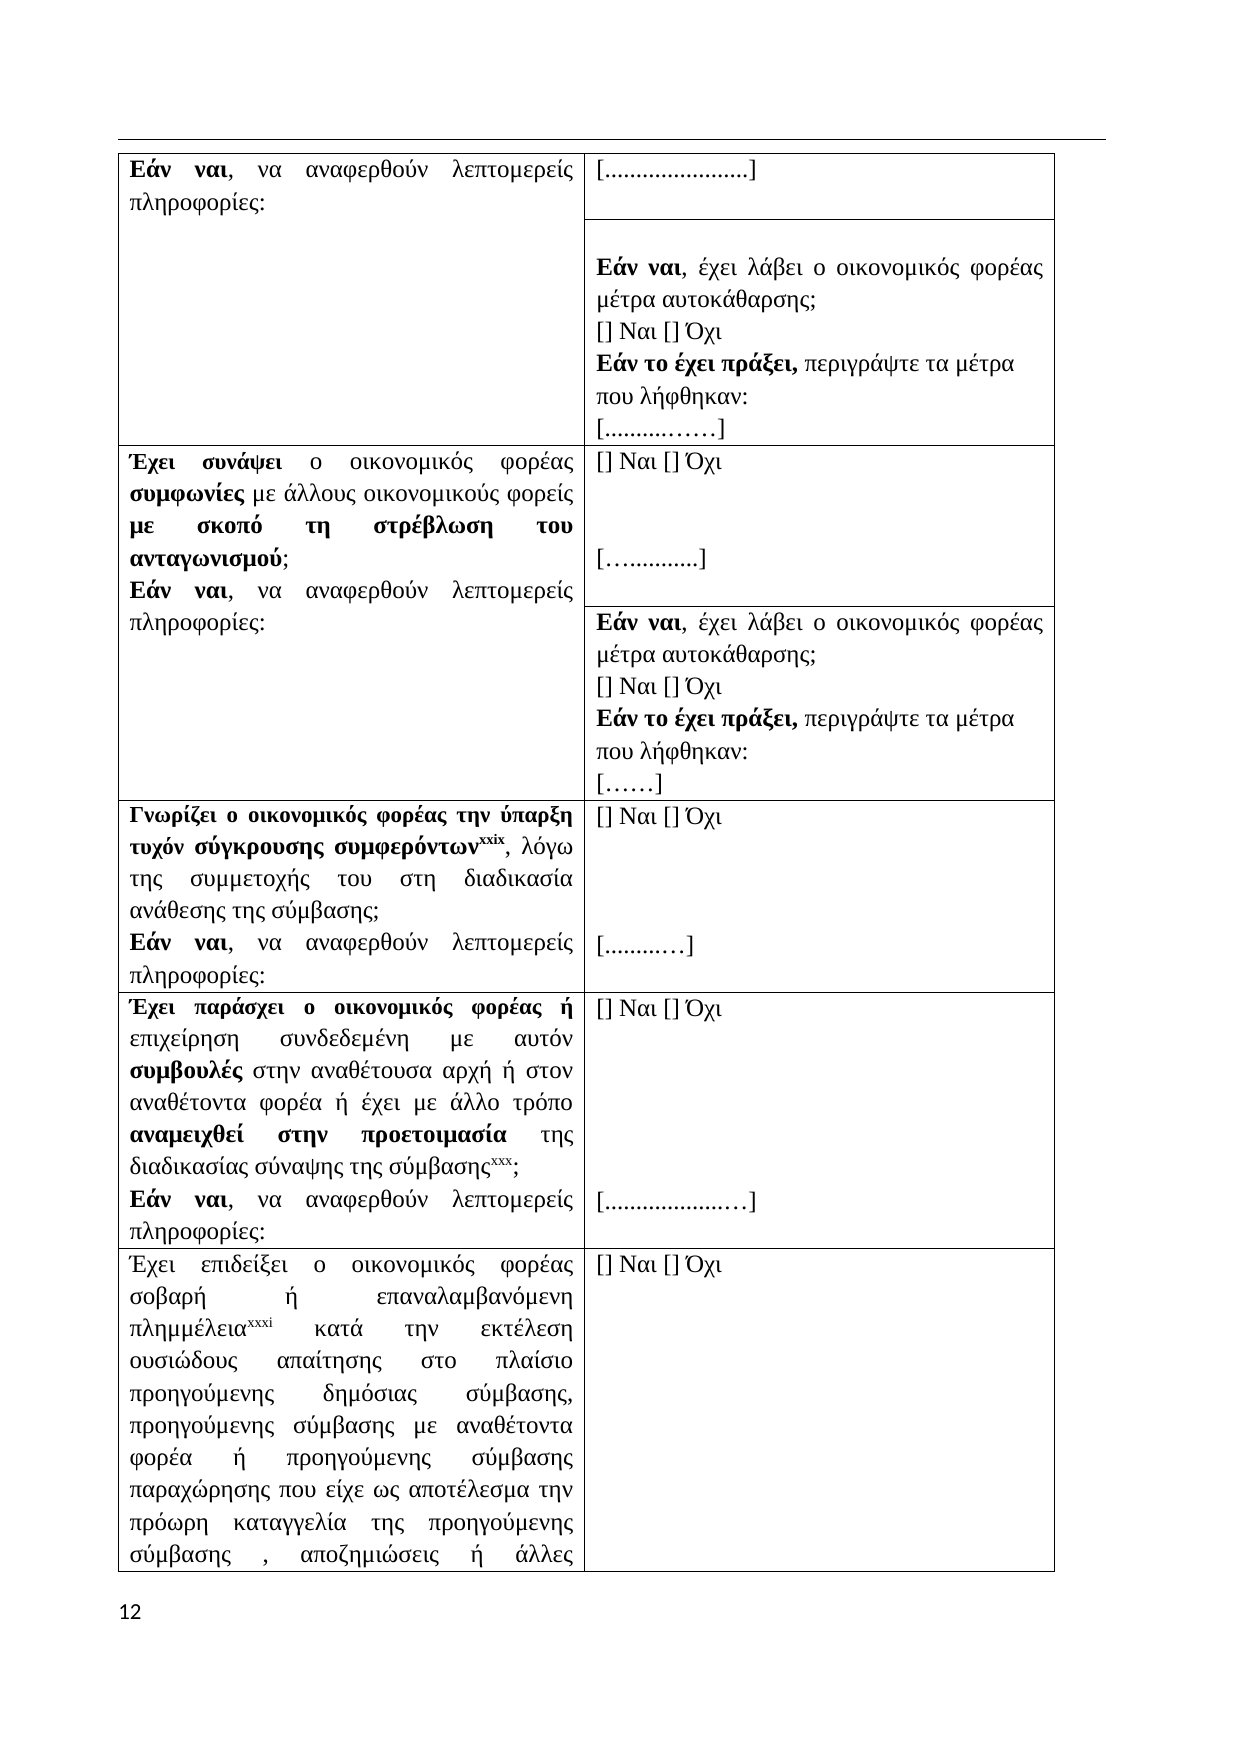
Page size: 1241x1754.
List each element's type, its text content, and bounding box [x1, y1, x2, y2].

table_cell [119, 1249, 584, 1571]
table_cell Έχει παράσχει ο οικονομικός φορέας ή επιχείρηση συνδεδεμένη με αυτόν συμβουλές στην αναθέτουσα αρχή ή στον αναθέτοντα φορέα ή έχει με άλλο τρόπο αναμειχθεί στην προετοιμασία της διαδικασίας σύναψης της σύμβασης; Εάν ναι, να αναφερθούν λεπτομερείς πληροφορίες: [119, 993, 584, 1248]
table_cell Εάν ναι, έχει λάβει ο οικονομικός φορέας μέτρα αυτοκάθαρσης; [] Ναι [] Όχι Εάν το έχει πράξει, περιγράψτε τα μέτρα που λήφθηκαν: [……] [585, 607, 1054, 800]
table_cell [585, 154, 1054, 219]
table_cell Έχει συνάψει ο οικονομικός φορέας συμφωνίες με άλλους οικονομικούς φορείς με σκοπό τη στρέβλωση του ανταγωνισμού; Εάν ναι, να αναφερθούν λεπτομερείς πληροφορίες: [119, 446, 584, 800]
table_cell Γνωρίζει ο οικονομικός φορέας την ύπαρξη τυχόν σύγκρουσης συμφερόντων, λόγω της συμμετοχής του στη διαδικασία ανάθεσης της σύμβασης; Εάν ναι, να αναφερθούν λεπτομερείς πληροφορίες: [119, 801, 584, 992]
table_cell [585, 1249, 1054, 1571]
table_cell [119, 154, 584, 445]
table_cell [] Ναι [] Όχι [...................…] [585, 993, 1054, 1248]
table_cell [] Ναι [] Όχι […...........] [585, 446, 1054, 606]
table_cell [] Ναι [] Όχι [.........…] [585, 801, 1054, 992]
table_cell Εάν ναι, έχει λάβει ο οικονομικός φορέας μέτρα αυτοκάθαρσης; [] Ναι [] Όχι Εάν το έχει πράξει, περιγράψτε τα μέτρα που λήφθηκαν: [..........……] [585, 220, 1054, 445]
